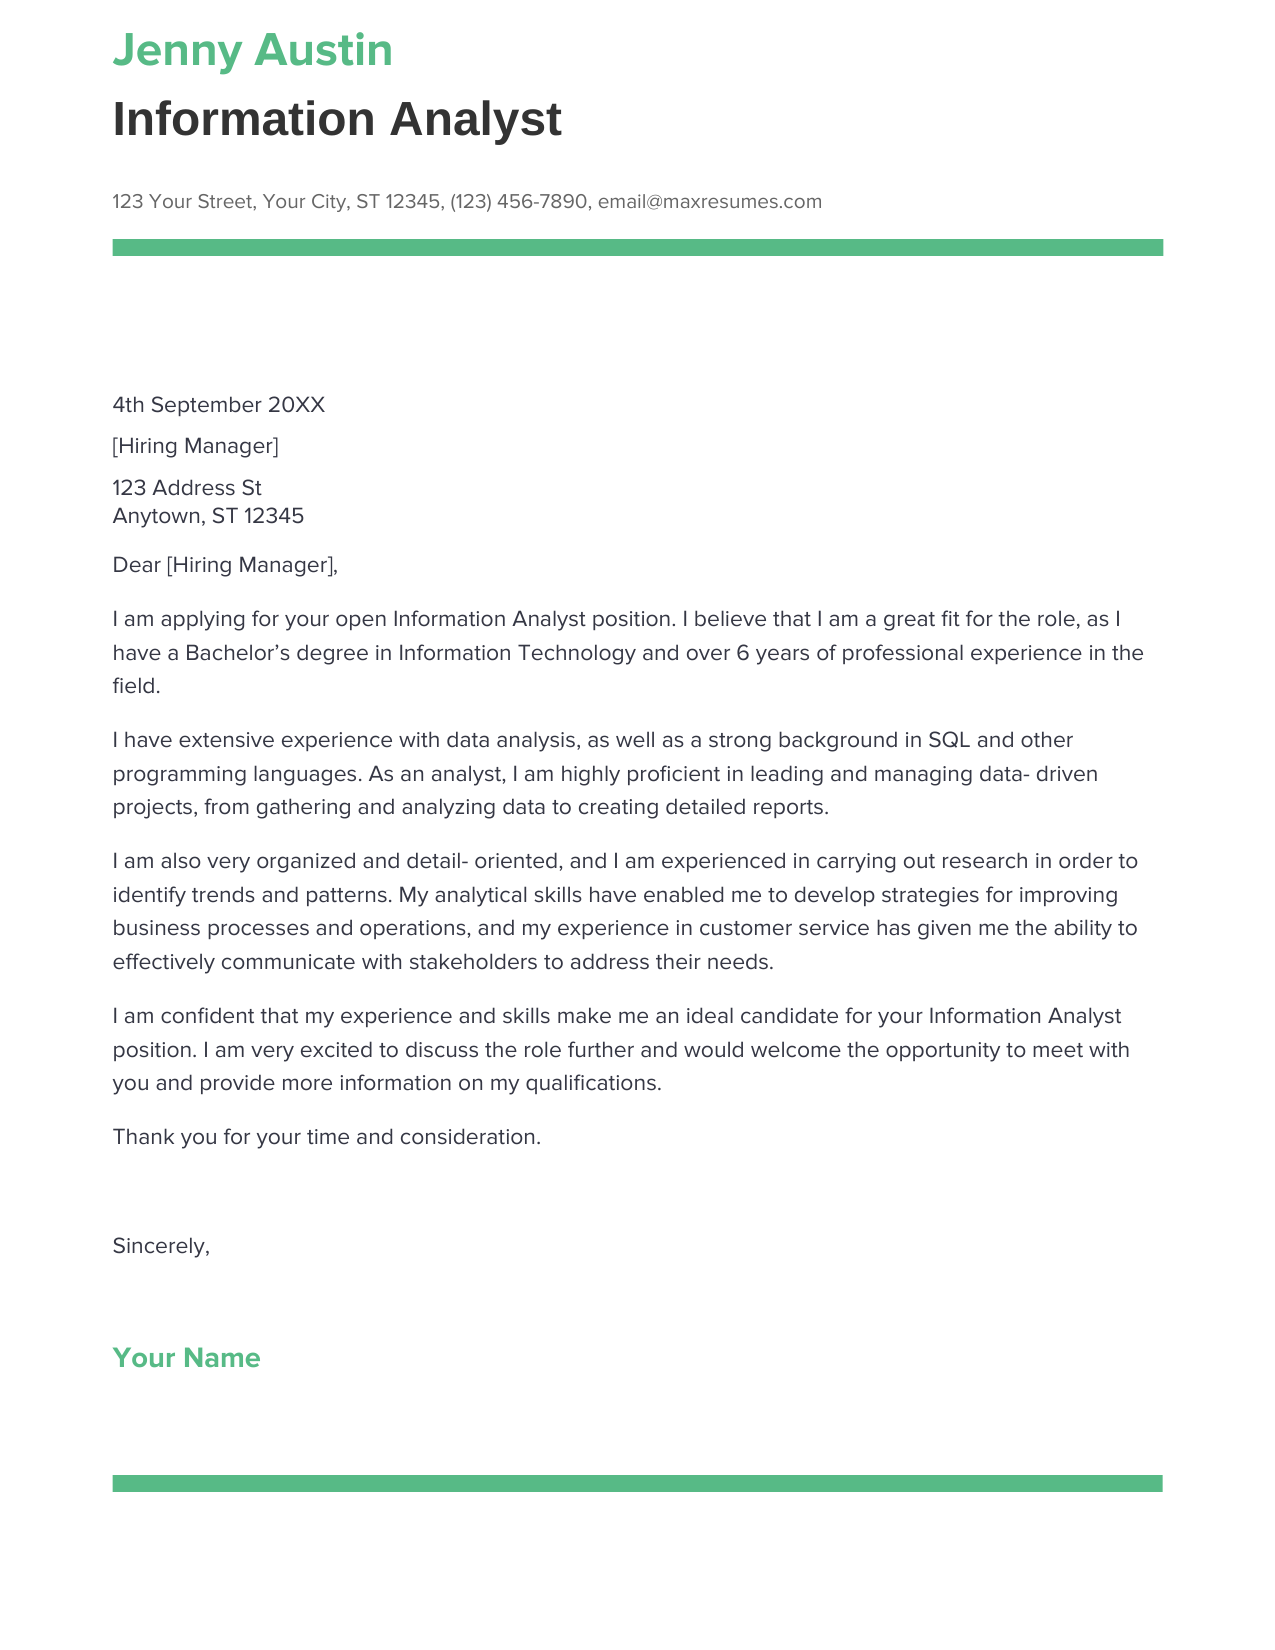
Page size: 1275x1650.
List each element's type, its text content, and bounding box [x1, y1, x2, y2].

text Dear [Hiring Manager], [112, 551, 1162, 579]
text 4th September 20XX [Hiring Manager] [112, 391, 1162, 461]
picture [112, 1475, 1163, 1492]
picture [112, 239, 1164, 256]
text Sincerely, [112, 1232, 1162, 1260]
text 123 Your Street, Your City, ST 12345, (123) 456-7890, email@maxresumes.com [112, 189, 1162, 215]
text I am confident that my experience and skills make me an ideal candidate for your Information Analyst position. I am very excited to discuss the role further and would welcome the opportunity to meet with you and provide more information on my qualifications. [112, 1002, 1162, 1097]
text Your Name [112, 1341, 1162, 1410]
text Anytown, ST 12345 [112, 503, 1162, 531]
text Thank you for your time and consideration. [112, 1124, 1162, 1152]
text I am applying for your open Information Analyst position. I believe that I am a great fit for the role, as I have a Bachelor’s degree in Information Technology and over 6 years of professional experience in the field. [112, 606, 1162, 700]
text I am also very organized and detail- oriented, and I am experienced in carrying out research in order to identify trends and patterns. My analytical skills have enabled me to develop strategies for improving business processes and operations, and my experience in customer service has given me the ability to effectively communicate with stakeholders to address their needs. [112, 848, 1162, 976]
text I have extensive experience with data analysis, as well as a strong background in SQL and other programming languages. As an analyst, I am highly proficient in leading and managing data- driven projects, from gathering and analyzing data to creating detailed reports. [112, 727, 1162, 822]
text 123 Address St [112, 475, 1162, 503]
text Jenny Austin Information Analyst [112, 21, 1162, 145]
